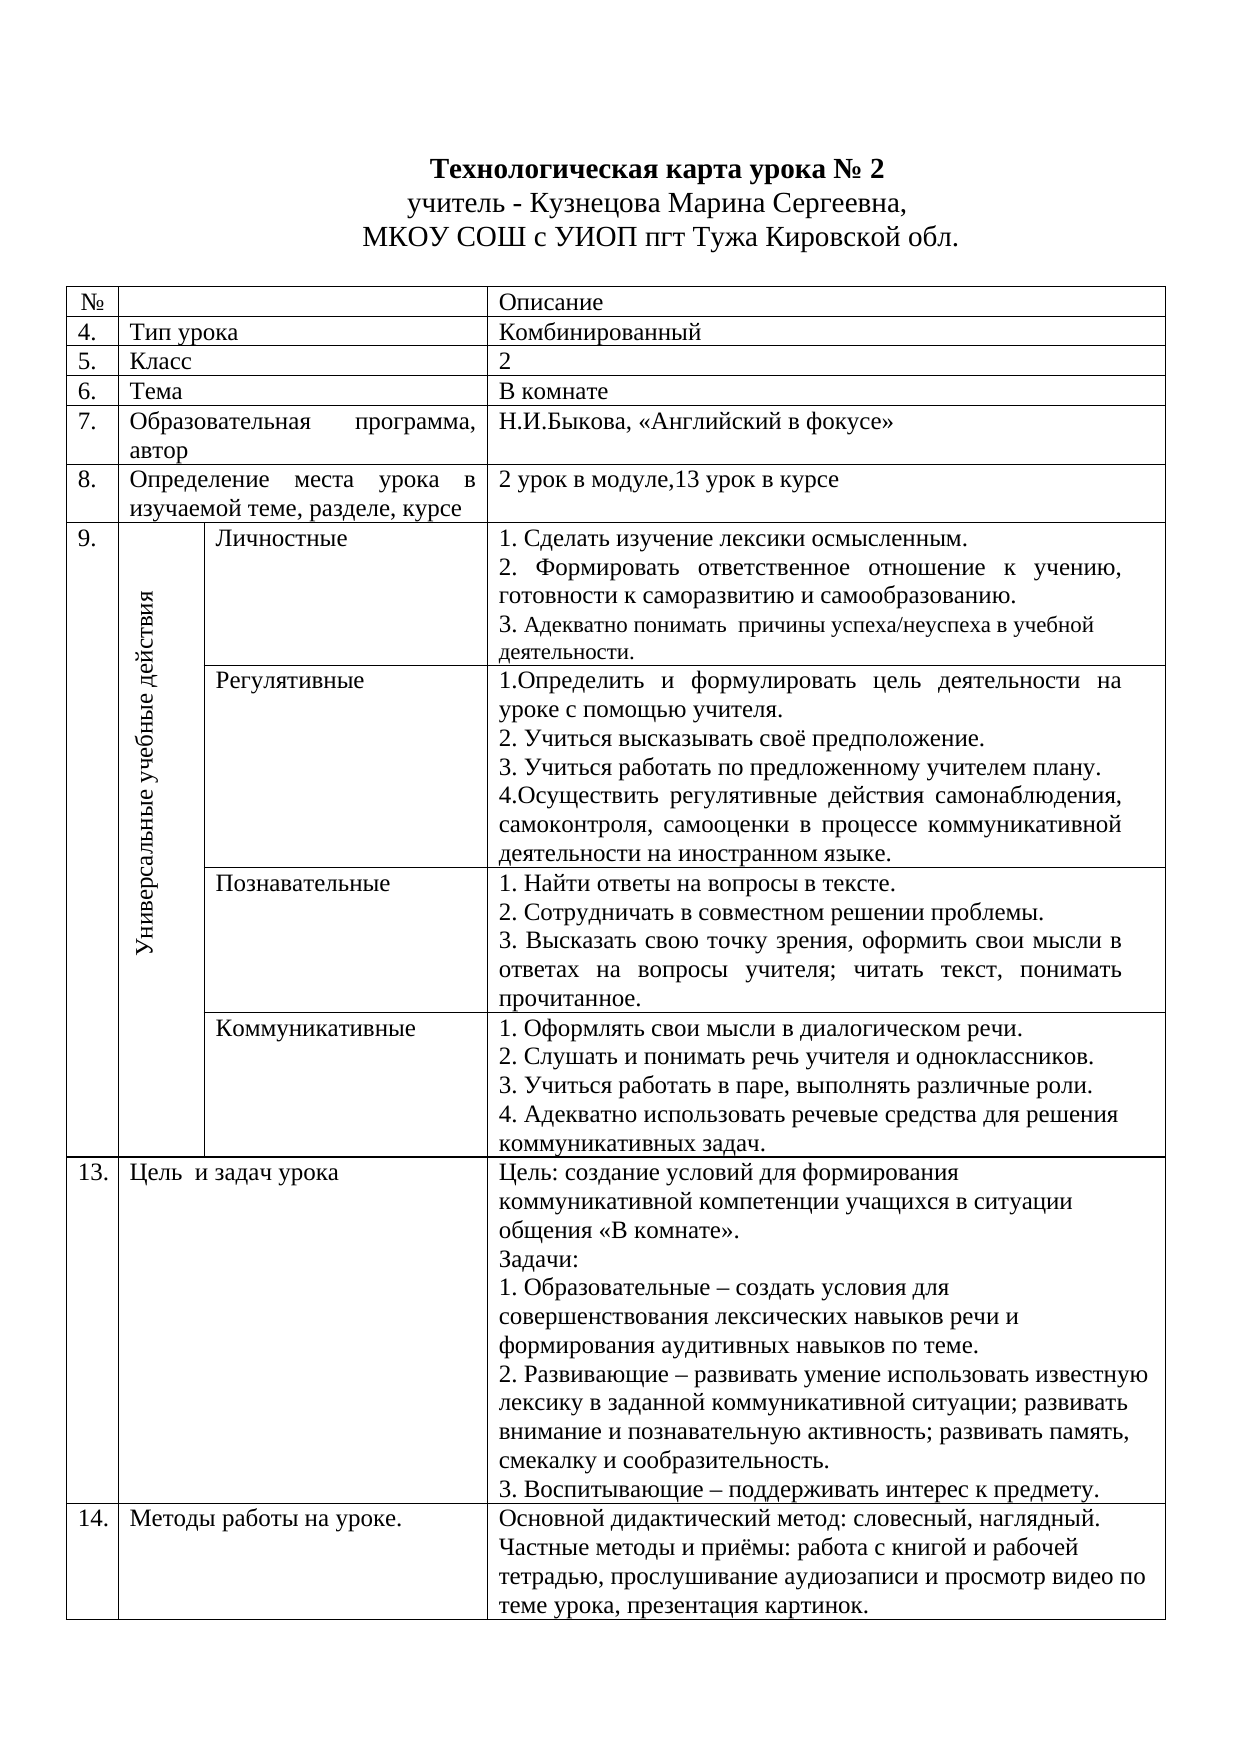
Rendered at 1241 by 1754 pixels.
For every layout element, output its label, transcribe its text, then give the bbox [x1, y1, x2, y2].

table_cell 1. Оформлять свои мысли в диалогическом речи. 2. Слушать и понимать речь учителя и одноклассников. 3. Учиться работать в паре, выполнять различные роли. 4. Адекватно использовать речевые средства для решения коммуникативных задач. [488, 1013, 1165, 1156]
table_cell Определение места урока в изучаемой теме, разделе, курсе [119, 465, 487, 522]
text Технологическая карта урока № 2 [89, 152, 1152, 185]
table_cell Личностные [205, 523, 487, 664]
table_cell [67, 1158, 118, 1502]
table_cell 1.Определить и формулировать цель деятельности на уроке с помощью учителя. 2. Учиться высказывать своё предположение. 3. Учиться работать по предложенному учителем плану. 4.Осуществить регулятивные действия самонаблюдения, самоконтроля, самооценки в процессе коммуникативной деятельности на иностранном языке. [488, 666, 1165, 867]
table_cell [67, 406, 118, 463]
table_cell 1. Сделать изучение лексики осмысленным. 2. Формировать ответственное отношение к учению, готовности к саморазвитию и самообразованию. 3. Адекватно понимать причины успеха/неуспеха в учебной деятельности. [488, 523, 1165, 664]
table_cell [67, 317, 118, 345]
table_cell Коммуникативные [205, 1013, 487, 1156]
table_cell Н.И.Быкова, «Английский в фокусе» [488, 406, 1165, 463]
table_cell [67, 346, 118, 375]
table_cell 2 [488, 346, 1165, 375]
table_cell Регулятивные [205, 666, 487, 867]
table_cell 1. Найти ответы на вопросы в тексте. 2. Сотрудничать в совместном решении проблемы. 3. Высказать свою точку зрения, оформить свои мысли в ответах на вопросы учителя; читать текст, понимать прочитанное. [488, 868, 1165, 1012]
table_cell [67, 523, 118, 1156]
text МКОУ СОШ с УИОП пгт Тужа Кировской обл. [89, 219, 1152, 252]
table_cell [67, 1504, 118, 1618]
table_cell Цель и задач урока [119, 1158, 487, 1502]
table_cell Универсальные учебные действия [119, 523, 204, 1156]
table_cell Цель: создание условий для формирования коммуникативной компетенции учащихся в ситуации общения «В комнате». Задачи: 1. Образовательные – создать условия для совершенствования лексических навыков речи и формирования аудитивных навыков по теме. 2. Развивающие – развивать умение использовать известную лексику в заданной коммуникативной ситуации; развивать внимание и познавательную активность; развивать память, смекалку и сообразительность. 3. Воспитывающие – поддерживать интерес к предмету. [488, 1158, 1165, 1502]
table_cell Класс [119, 346, 487, 375]
table_cell Методы работы на уроке. [119, 1504, 487, 1618]
text учитель - Кузнецова Марина Сергеевна, [89, 185, 1152, 219]
table_cell Тема [119, 376, 487, 405]
table_cell Познавательные [205, 868, 487, 1012]
table_cell 2 урок в модуле,13 урок в курсе [488, 465, 1165, 522]
table_cell Комбинированный [488, 317, 1165, 345]
table_cell [67, 465, 118, 522]
table_header [119, 287, 487, 316]
table_cell Тип урока [119, 317, 487, 345]
table_header № [67, 287, 118, 316]
table_cell [67, 376, 118, 405]
table_cell Основной дидактический метод: словесный, наглядный. Частные методы и приёмы: работа с книгой и рабочей тетрадью, прослушивание аудиозаписи и просмотр видео по теме урока, презентация картинок. [488, 1504, 1165, 1618]
table_cell Образовательная программа, автор [119, 406, 487, 463]
table_cell В комнате [488, 376, 1165, 405]
table_header Описание [488, 287, 1165, 316]
